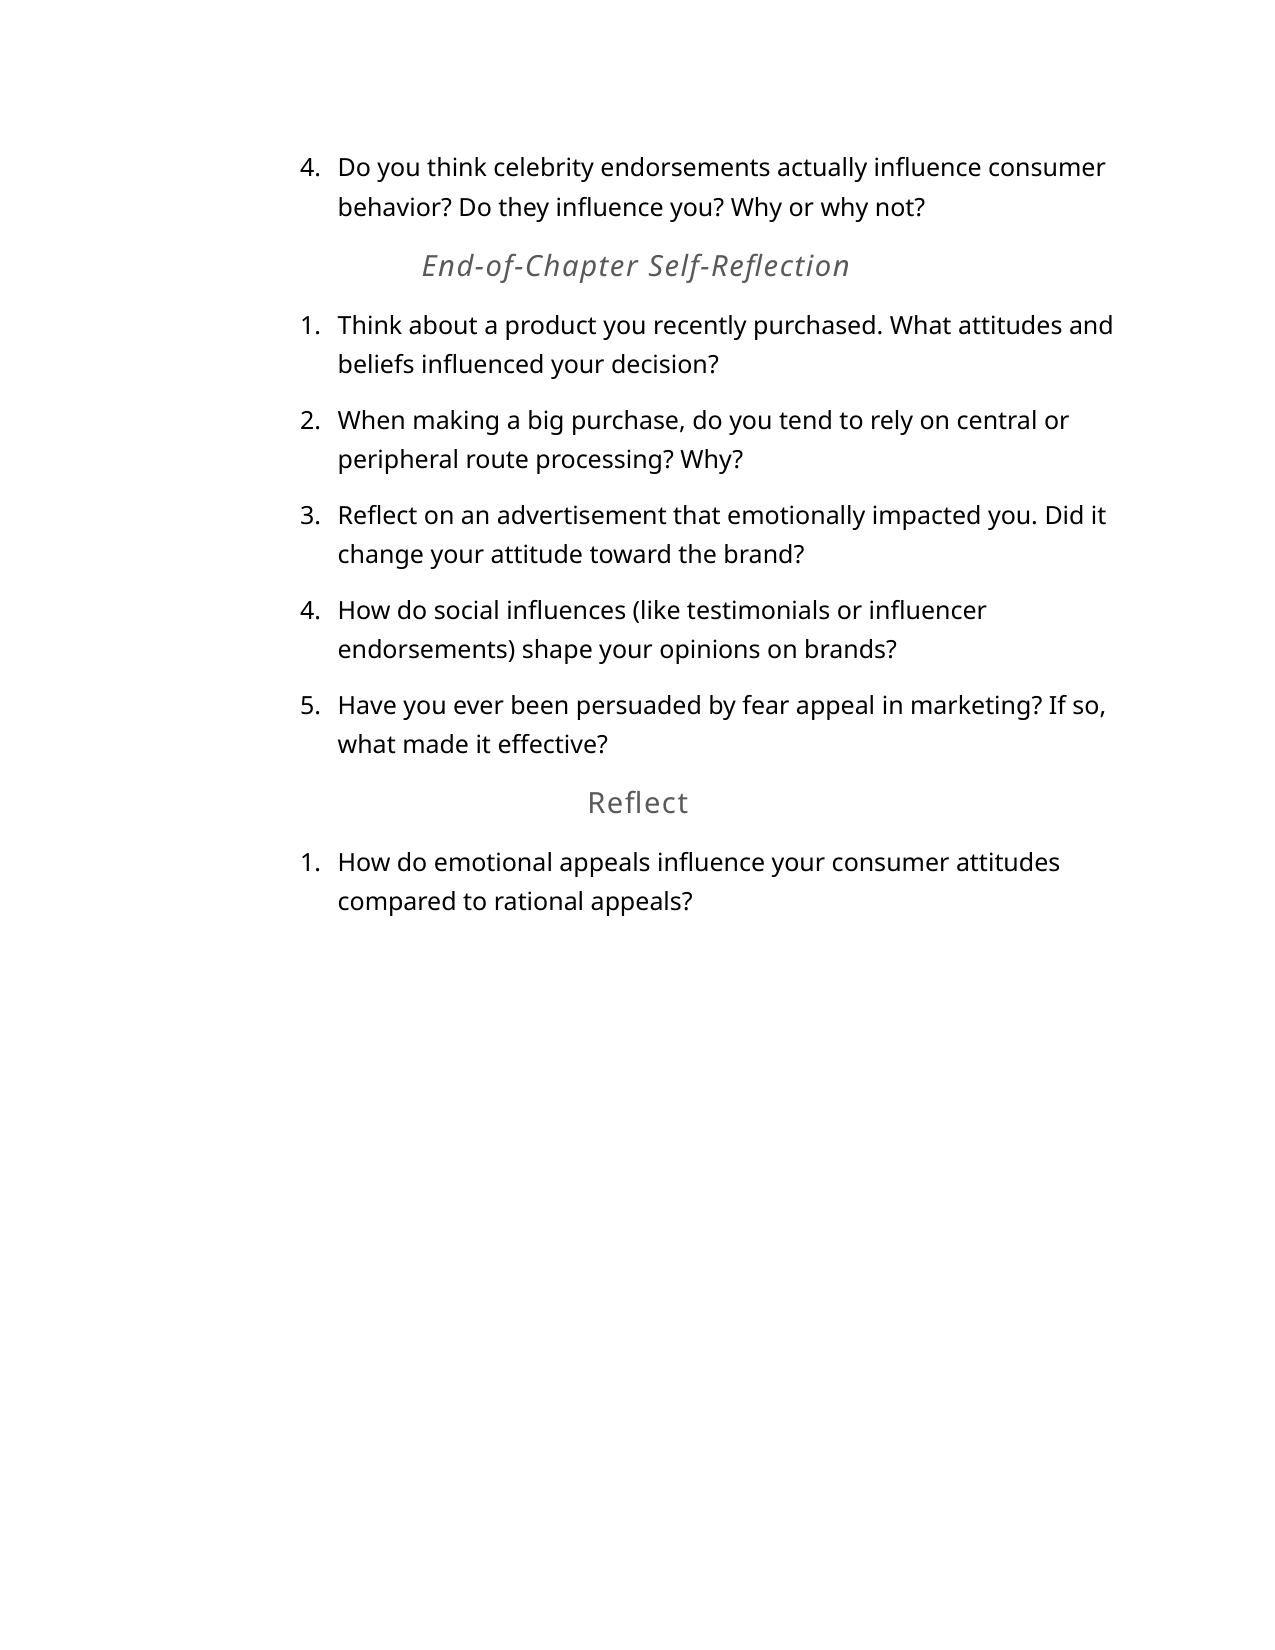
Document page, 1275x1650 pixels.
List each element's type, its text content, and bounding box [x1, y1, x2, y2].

list Reflect on an advertisement that emotionally impacted you. Did it change your attitude toward the brand? [300, 497, 1125, 571]
list When making a big purchase, do you tend to rely on central or peripheral route processing? Why? [300, 402, 1125, 476]
list How do emotional appeals influence your consumer attitudes compared to rational appeals? [300, 844, 1125, 918]
list Think about a product you recently purchased. What attitudes and beliefs influenced your decision? [300, 307, 1125, 381]
list How do social influences (like testimonials or influencer endorsements) shape your opinions on brands? [300, 592, 1125, 666]
subtitle End-of-Chapter Self-Reflection [150, 245, 1125, 285]
list Have you ever been persuaded by fear appeal in marketing? If so, what made it effective? [300, 687, 1125, 761]
list Do you think celebrity endorsements actually influence consumer behavior? Do they influence you? Why or why not? [300, 150, 1125, 223]
subtitle Reflect [150, 782, 1125, 822]
